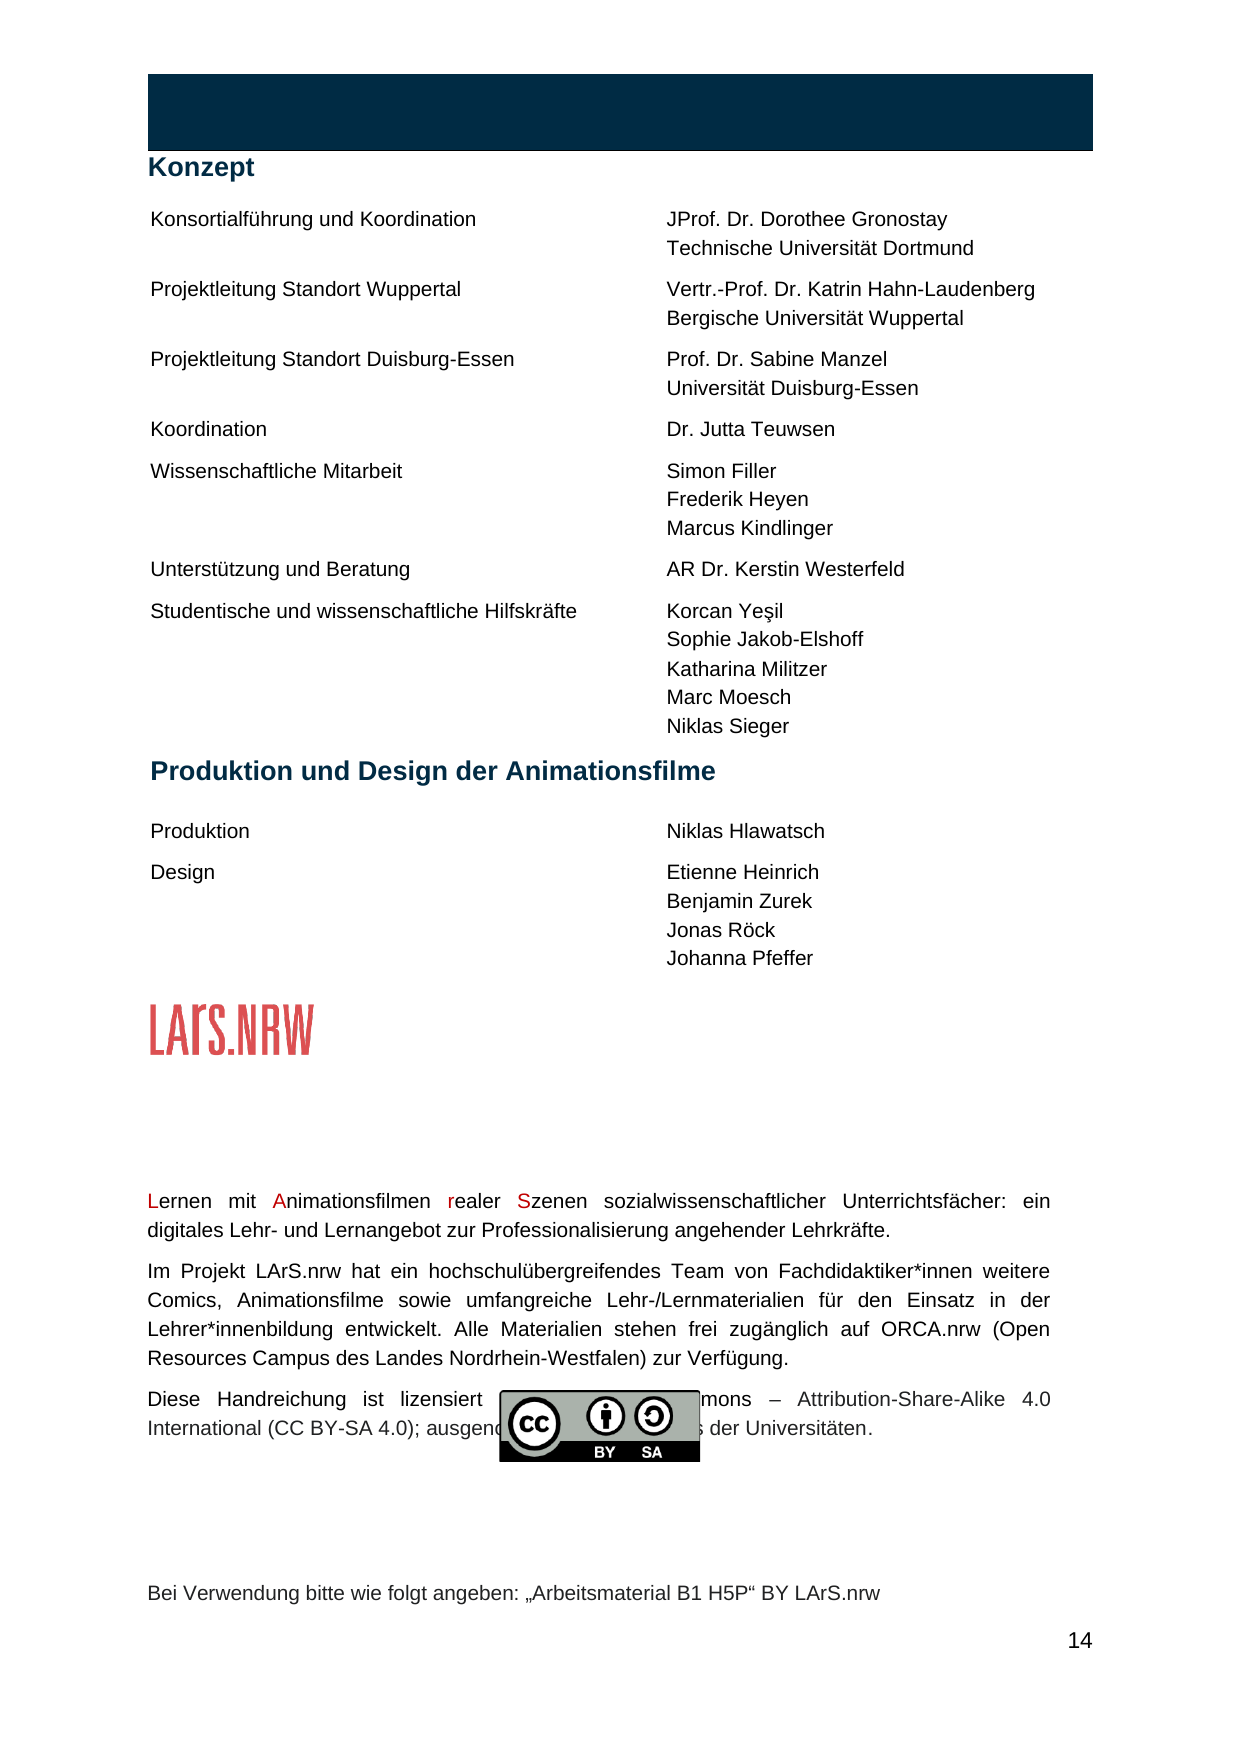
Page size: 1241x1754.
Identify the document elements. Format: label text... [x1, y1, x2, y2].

picture [499, 1390, 701, 1462]
text Konzept [148, 151, 1093, 182]
picture [134, 993, 319, 1068]
